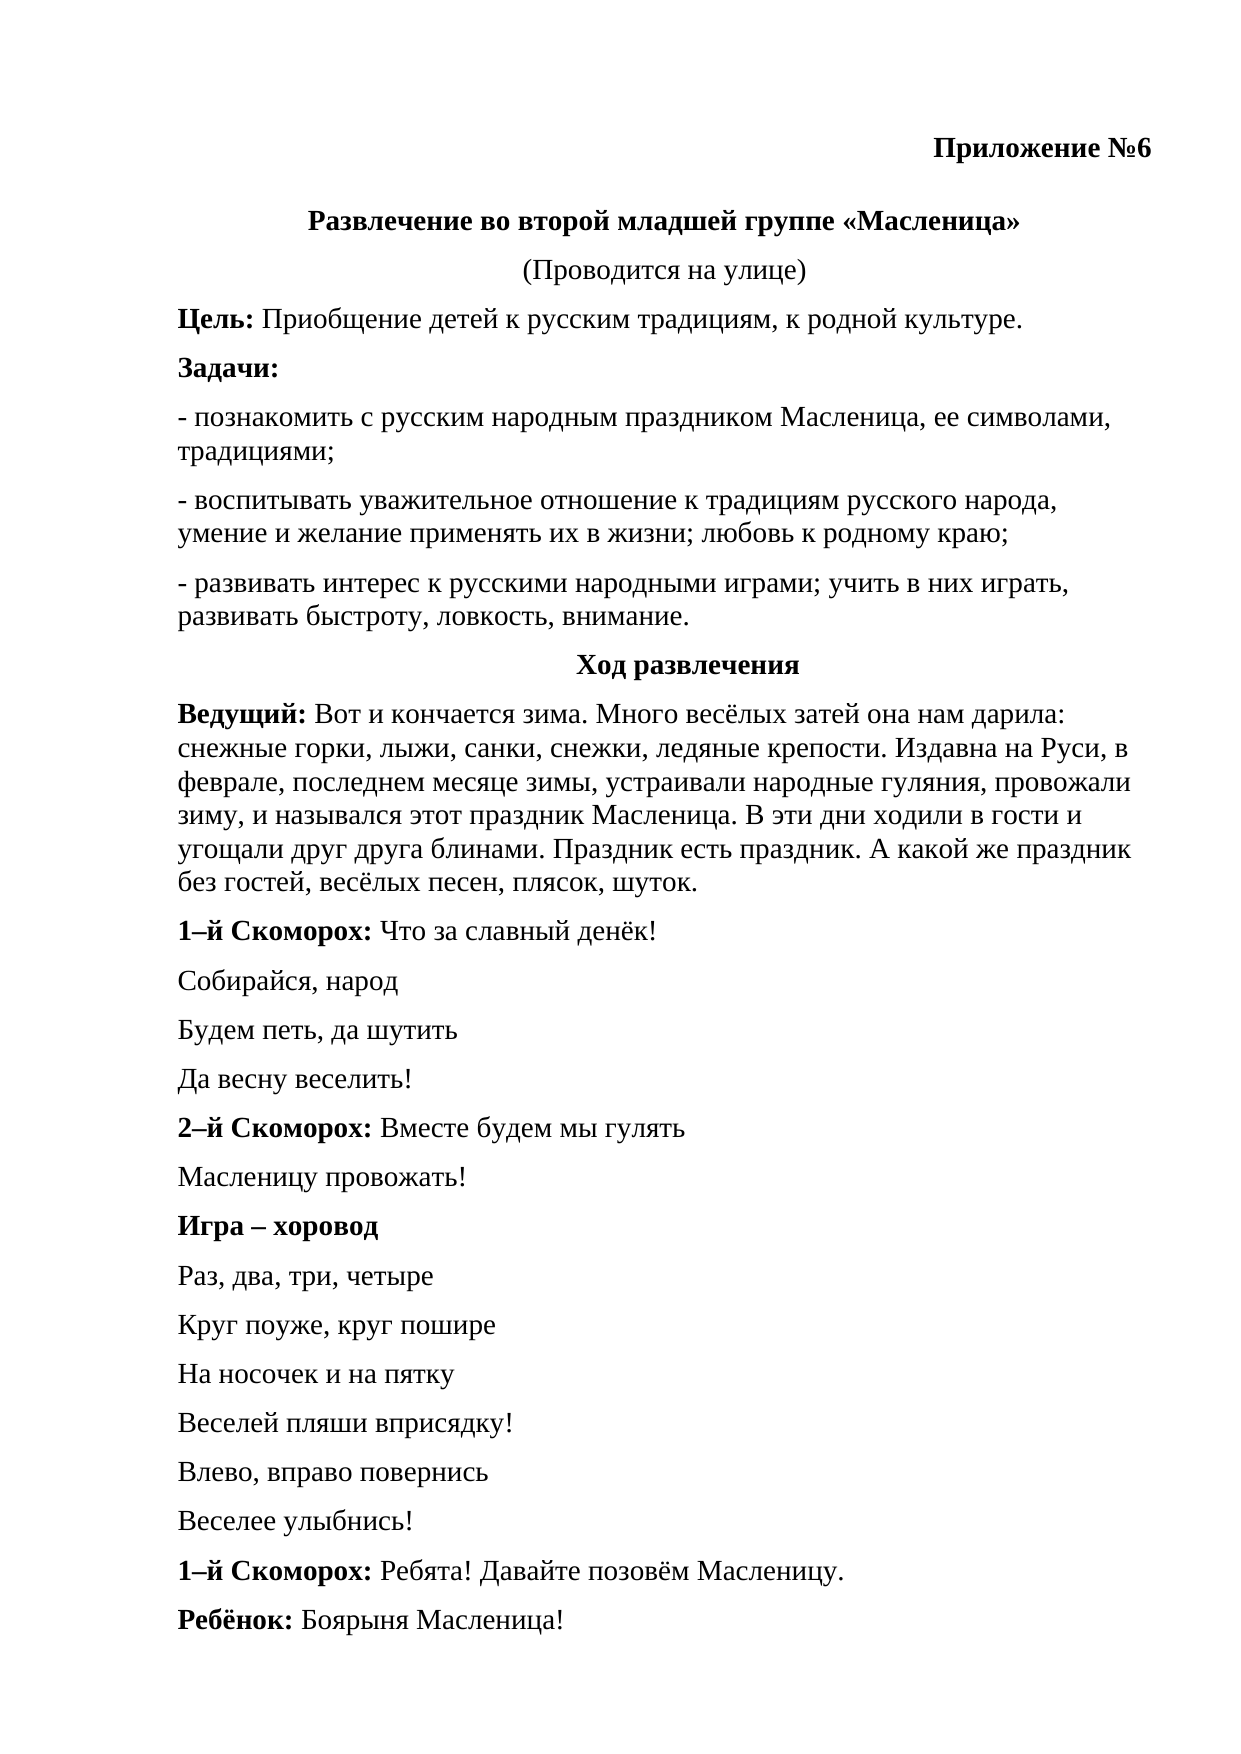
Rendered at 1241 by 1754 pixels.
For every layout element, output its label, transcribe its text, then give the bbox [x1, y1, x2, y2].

text - развивать интерес к русскими народными играми; учить в них играть, развивать быстроту, ловкость, внимание. [177, 565, 1152, 632]
text Да весну веселить! [177, 1061, 1152, 1094]
subtitle Развлечение во второй младшей группе «Масленица» [177, 189, 1152, 236]
text 1–й Скоморох: Ребята! Давайте позовём Масленицу. [177, 1553, 1152, 1586]
text Ведущий: Вот и кончается зима. Много весёлых затей она нам дарила: снежные горки, лыжи, санки, снежки, ледяные крепости. Издавна на Руси, в феврале, последнем месяце зимы, устраивали народные гуляния, провожали зиму, и назывался этот праздник Масленица. В эти дни ходили в гости и угощали друг друга блинами. Праздник есть праздник. А какой же праздник без гостей, весёлых песен, плясок, шуток. [177, 697, 1152, 898]
text 2–й Скоморох: Вместе будем мы гулять [177, 1110, 1152, 1144]
text - воспитывать уважительное отношение к традициям русского народа, умение и желание применять их в жизни; любовь к родному краю; [177, 482, 1152, 549]
text Цель: Приобщение детей к русским традициям, к родной культуре. [177, 301, 1152, 334]
text - познакомить с русским народным праздником Масленица, ее символами, традициями; [177, 399, 1152, 466]
text Круг поуже, круг пошире [177, 1307, 1152, 1340]
text Ребёнок: Боярыня Масленица! [177, 1602, 1152, 1635]
text Влево, вправо повернись [177, 1454, 1152, 1488]
text Веселее улыбнись! [177, 1503, 1152, 1537]
text Масленицу провожать! [177, 1159, 1152, 1193]
text Будем петь, да шутить [177, 1012, 1152, 1045]
text Веселей пляши вприсядку! [177, 1405, 1152, 1439]
text Раз, два, три, четыре [177, 1258, 1152, 1291]
text (Проводится на улице) [177, 252, 1152, 285]
text На носочек и на пятку [177, 1356, 1152, 1389]
text Игра – хоровод [177, 1208, 1152, 1242]
text Задачи: [177, 350, 1152, 384]
text Ход развлечения [224, 647, 1152, 681]
text Собирайся, народ [177, 963, 1152, 996]
text 1–й Скоморох: Что за славный денёк! [177, 913, 1152, 947]
text Приложение №6 [177, 130, 1152, 163]
